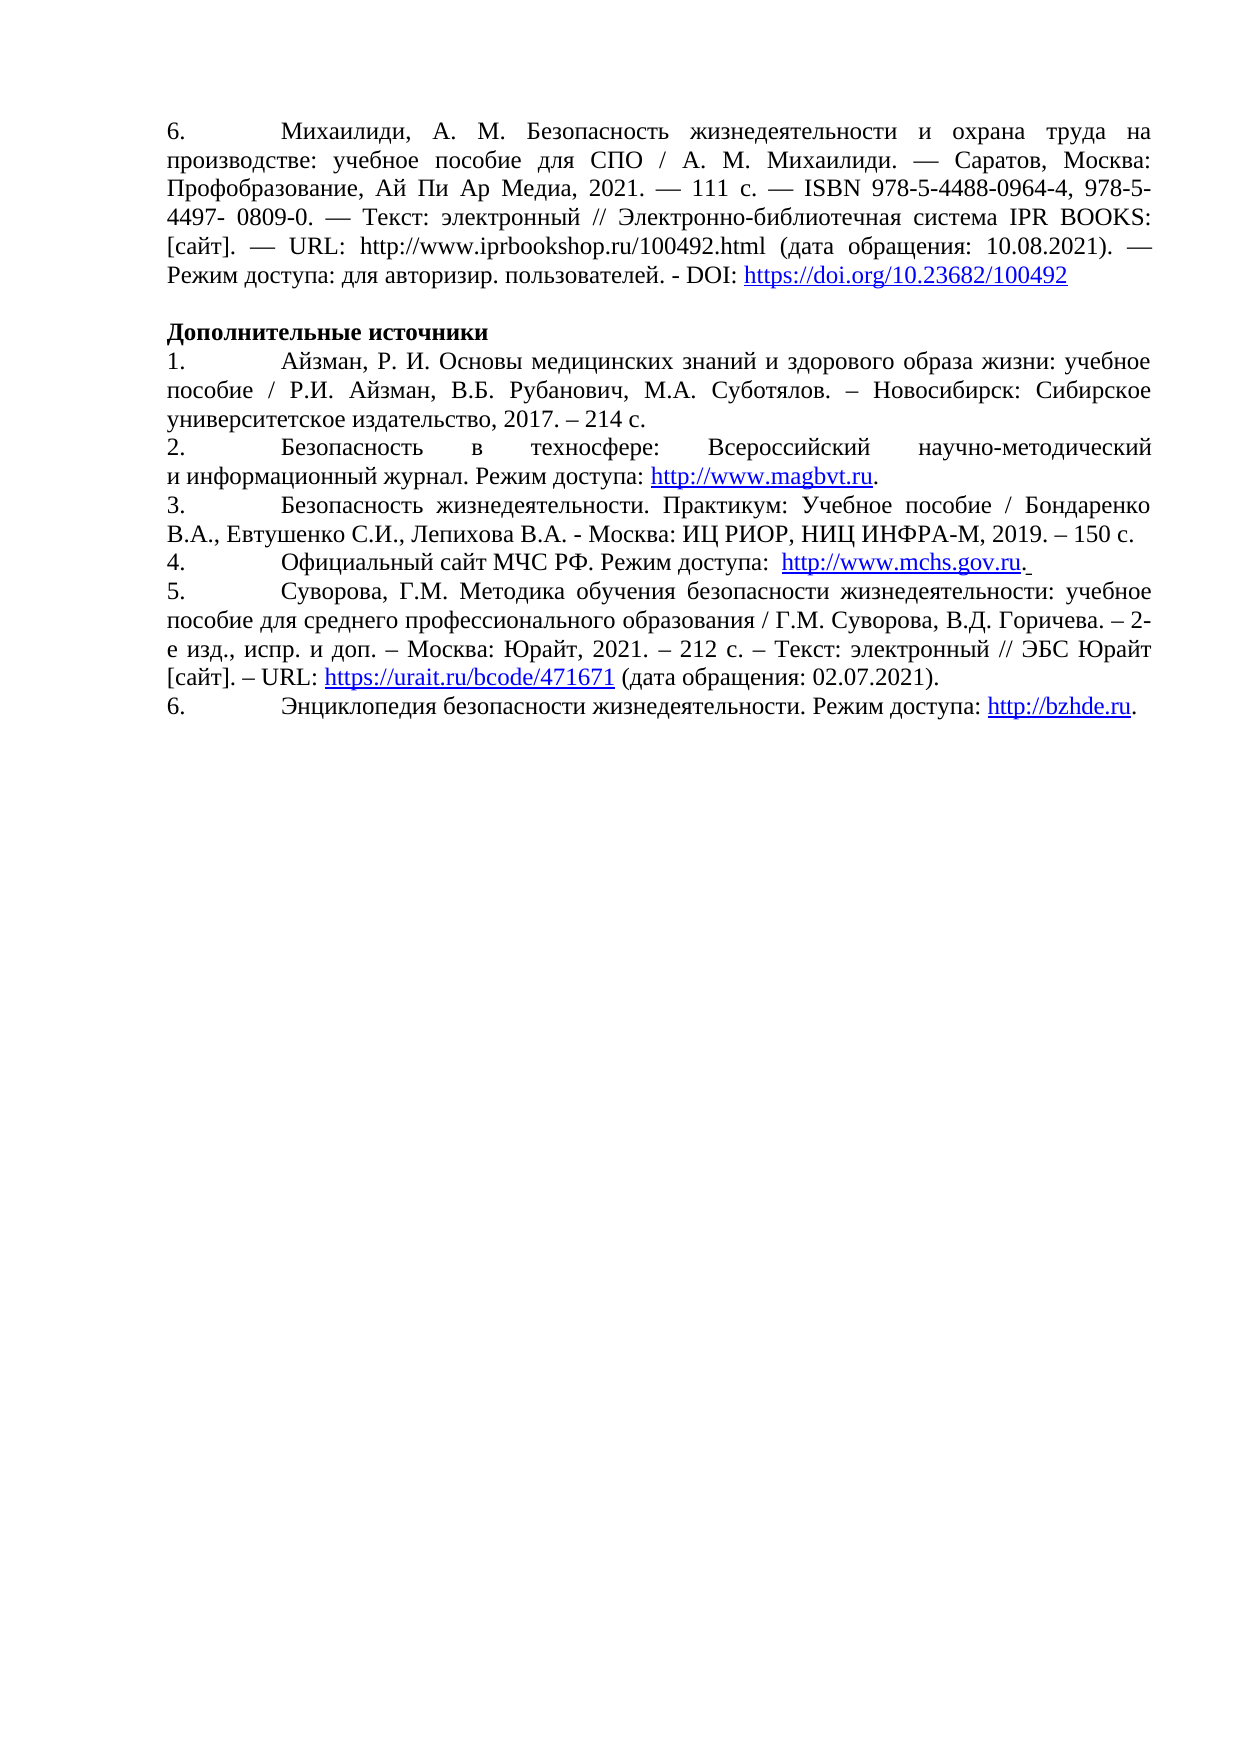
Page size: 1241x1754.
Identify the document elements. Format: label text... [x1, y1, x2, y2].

list Официальный сайт МЧС РФ. Режим доступа: http://www.mchs.gov.ru. [167, 547, 1173, 576]
list Суворова, Г.М. Методика обучения безопасности жизнедеятельности: учебное пособие для среднего профессионального образования / Г.М. Суворова, В.Д. Горичева. – 2- е изд., испр. и доп. – Москва: Юрайт, 2021. – 212 с. – Текст: электронный // ЭБС Юрайт [сайт]. – URL: https://urait.ru/bcode/471671 (дата обращения: 02.07.2021). [167, 576, 1152, 691]
list Айзман, Р. И. Основы медицинских знаний и здорового образа жизни: учебное пособие / Р.И. Айзман, В.Б. Рубанович, М.А. Суботялов. – Новосибирск: Сибирское университетское издательство, 2017. – 214 c. [167, 346, 1152, 432]
list Безопасность в техносфере: Всероссийский научно-методический и информационный журнал. Режим доступа: http://www.magbvt.ru. [167, 432, 1152, 490]
list Безопасность жизнедеятельности. Практикум: Учебное пособие / Бондаренко В.А., Евтушенко С.И., Лепихова В.А. - Москва: ИЦ РИОР, НИЦ ИНФРА-М, 2019. – 150 с. [167, 490, 1151, 547]
text Дополнительные источники [167, 317, 1173, 346]
list Михаилиди, А. М. Безопасность жизнедеятельности и охрана труда на производстве: учебное пособие для СПО / А. М. Михаилиди. — Саратов, Москва: Профобразование, Ай Пи Ар Медиа, 2021. — 111 c. — ISBN 978-5-4488-0964-4, 978-5-4497- 0809-0. — Текст: электронный // Электронно-библиотечная система IPR BOOKS: [сайт]. — URL: http://www.iprbookshop.ru/100492.html (дата обращения: 10.08.2021). — Режим доступа: для авторизир. пользователей. - DOI: https://doi.org/10.23682/100492 [167, 116, 1152, 288]
list Энциклопедия безопасности жизнедеятельности. Режим доступа: http://bzhde.ru. [167, 691, 1173, 720]
